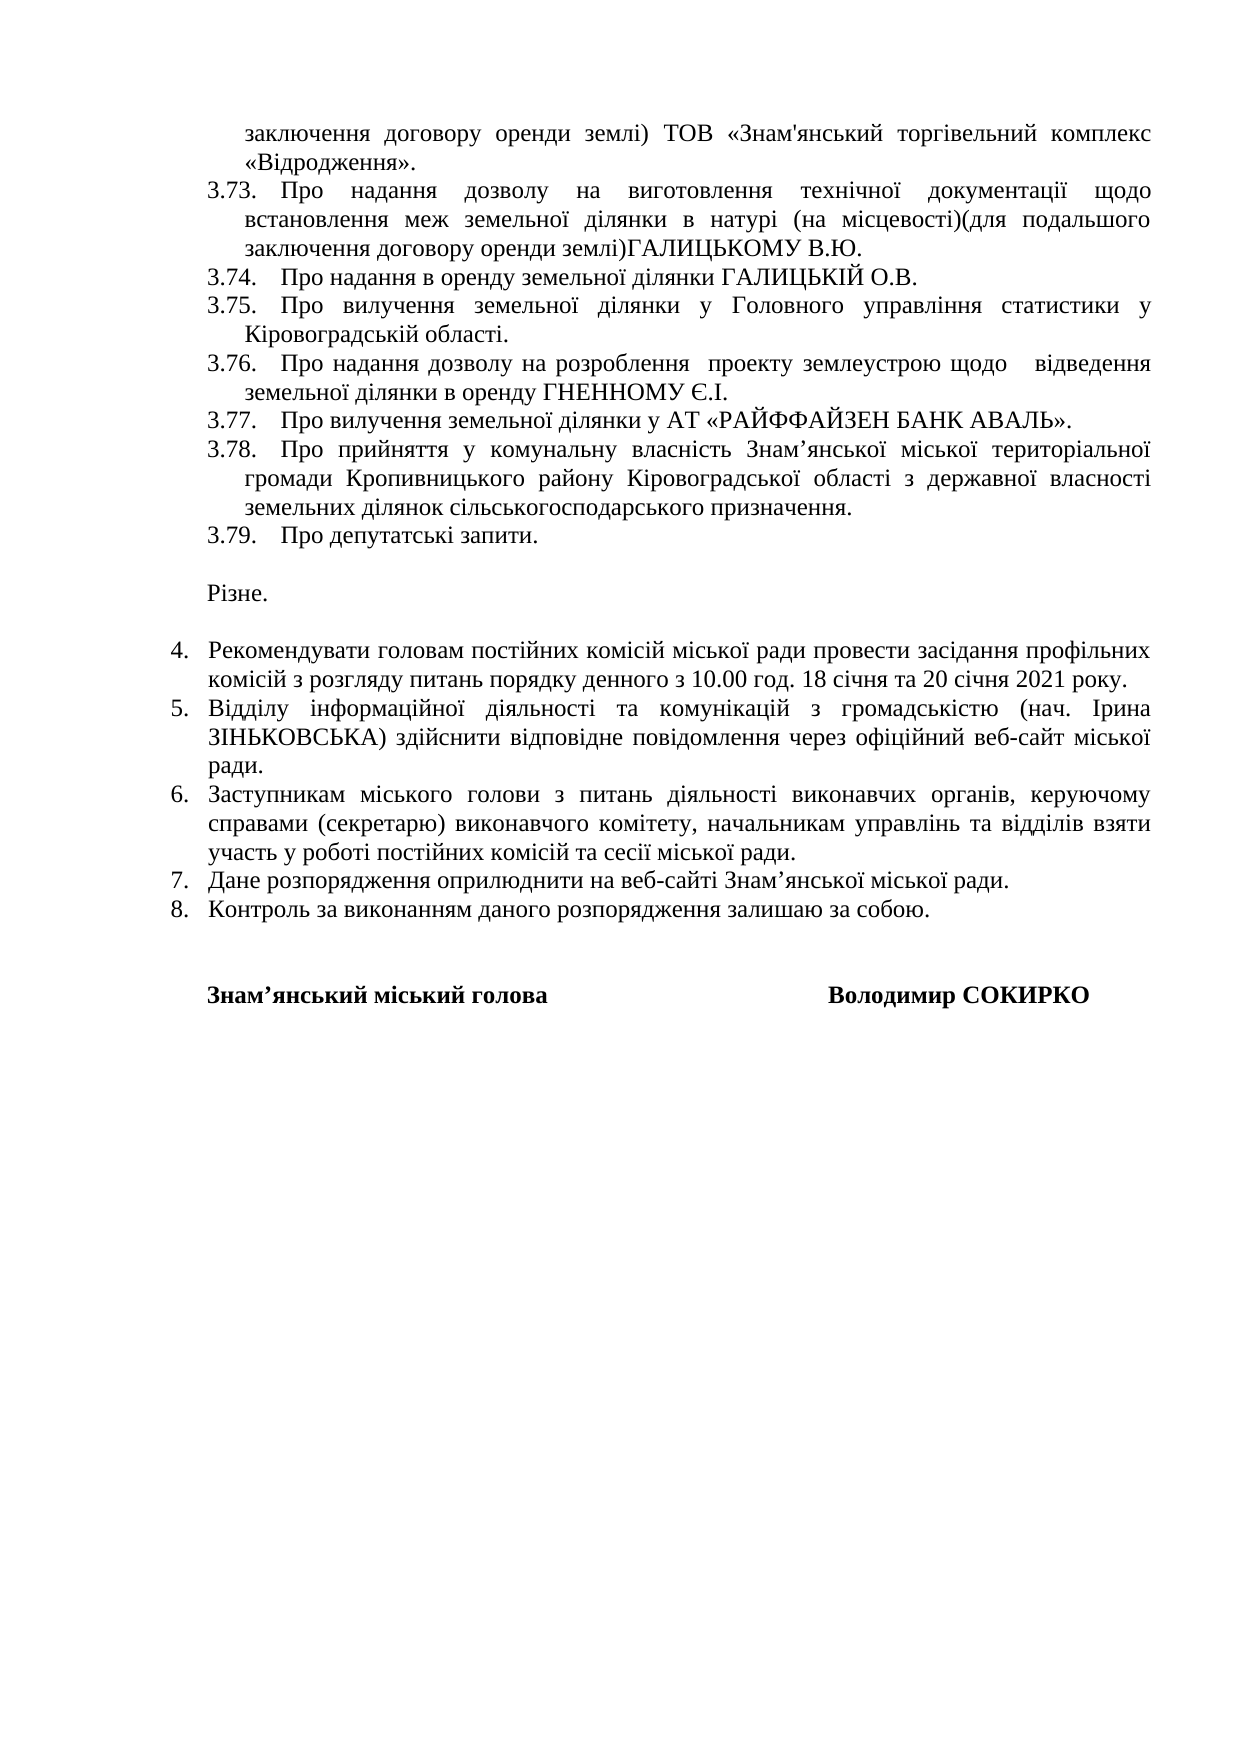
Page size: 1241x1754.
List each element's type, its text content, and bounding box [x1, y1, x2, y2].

list Заступникам міського голови з питань діяльності виконавчих органів, керуючому справами (секретарю) виконавчого комітету, начальникам управлінь та відділів взяти участь у роботі постійних комісій та сесії міської ради. [170, 779, 1152, 866]
list Про надання дозволу на виготовлення технічної документації щодо встановлення меж земельної ділянки в натурі (на місцевості)(для подальшого заключення договору оренди землі)ГАЛИЦЬКОМУ В.Ю. [207, 176, 1152, 262]
list Знам’янський міський голова Володимир СОКИРКО [170, 981, 1152, 1009]
list Про надання дозволу на розроблення проекту землеустрою щодо відведення земельної ділянки в оренду ГНЕННОМУ Є.І. [207, 348, 1152, 406]
list Дане розпорядження оприлюднити на веб-сайті Знам’янської міської ради. [170, 866, 1152, 894]
list Про вилучення земельної ділянки у АТ «РАЙФФАЙЗЕН БАНК АВАЛЬ». [207, 406, 1152, 434]
list Відділу інформаційної діяльності та комунікацій з громадськістю (нач. Ірина ЗІНЬКОВСЬКА) здійснити відповідне повідомлення через офіційний веб-сайт міської ради. [170, 693, 1152, 779]
list Про прийняття у комунальну власність Знам’янської міської територіальної громади Кропивницького району Кіровоградської області з державної власності земельних ділянок сільськогосподарського призначення. [207, 434, 1152, 521]
list Про надання в оренду земельної ділянки ГАЛИЦЬКІЙ О.В. [207, 262, 1152, 291]
list Рекомендувати головам постійних комісій міської ради провести засідання профільних комісій з розгляду питань порядку денного з 10.00 год. 18 січня та 20 січня 2021 року. [170, 636, 1152, 693]
list Про вилучення земельної ділянки у Головного управління статистики у Кіровоградській області. [207, 291, 1152, 348]
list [207, 118, 1152, 176]
list Контроль за виконанням даного розпорядження залишаю за собою. [170, 894, 1152, 923]
text Різне. [133, 578, 1152, 607]
list Про депутатські запити. [207, 521, 1152, 549]
